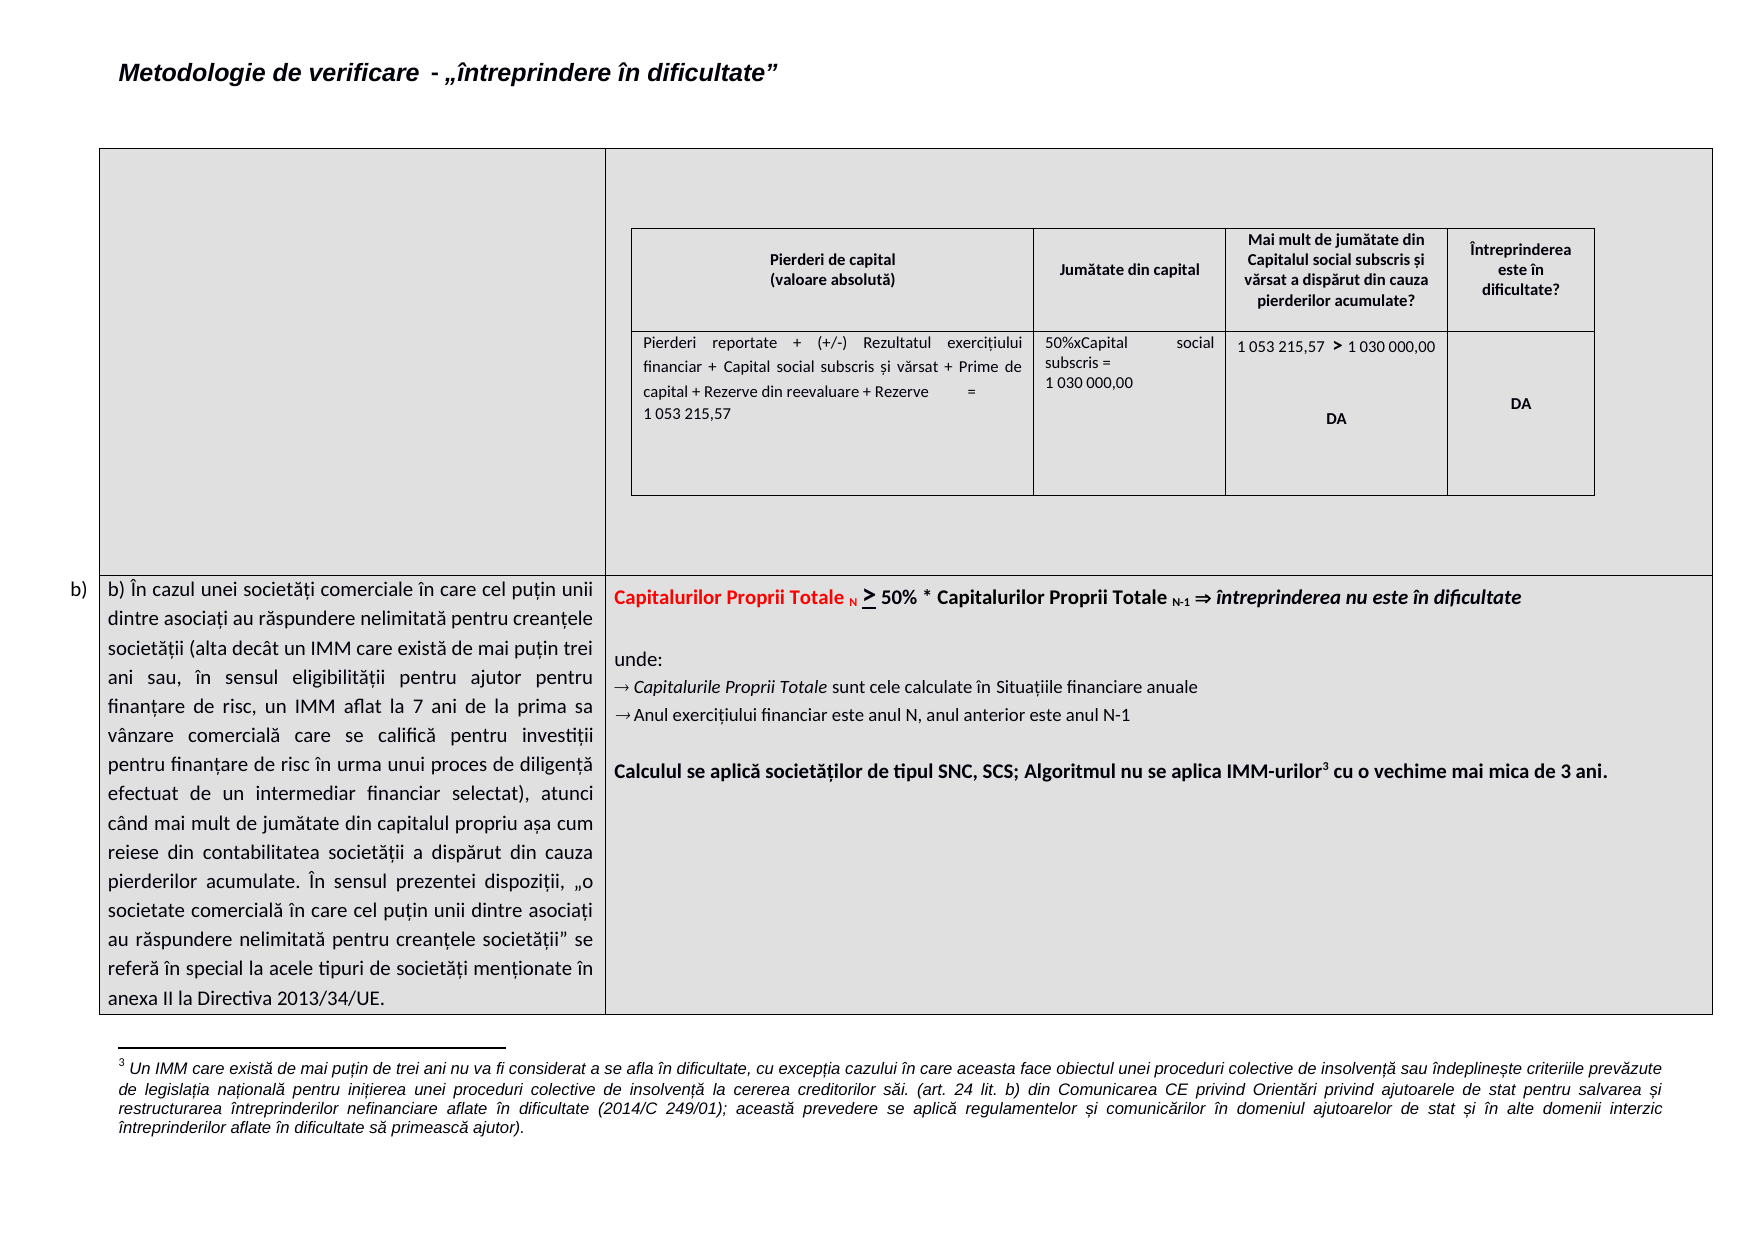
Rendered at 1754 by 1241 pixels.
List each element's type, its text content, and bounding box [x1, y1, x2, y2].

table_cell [100, 149, 605, 575]
table_cell Capitalurilor Proprii Totale N > 50% * Capitalurilor Proprii Totale N-1 întreprinderea nu este în dificultate unde: Capitalurile Proprii Totale sunt cele calculate în Situaţiile financiare anuale Anul exerciţiului financiar este anul N, anul anterior este anul N-1 Calculul se aplică societăților de tipul SNC, SCS; Algoritmul nu se aplica IMM-urilor cu o vechime mai mica de 3 ani. [606, 576, 1712, 1014]
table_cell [606, 149, 1712, 575]
table_cell b) În cazul unei societăți comerciale în care cel puțin unii dintre asociați au răspundere nelimitată pentru creanțele societății (alta decât un IMM care există de mai puțin trei ani sau, în sensul eligibilității pentru ajutor pentru finanțare de risc, un IMM aflat la 7 ani de la prima sa vânzare comercială care se califică pentru investiții pentru finanțare de risc în urma unui proces de diligență efectuat de un intermediar financiar selectat), atunci când mai mult de jumătate din capitalul propriu așa cum reiese din contabilitatea societății a dispărut din cauza pierderilor acumulate. În sensul prezentei dispoziții, „o societate comercială în care cel puțin unii dintre asociați au răspundere nelimitată pentru creanțele societății” se referă în special la acele tipuri de societăți menționate în anexa II la Directiva 2013/34/UE. [100, 576, 605, 1014]
